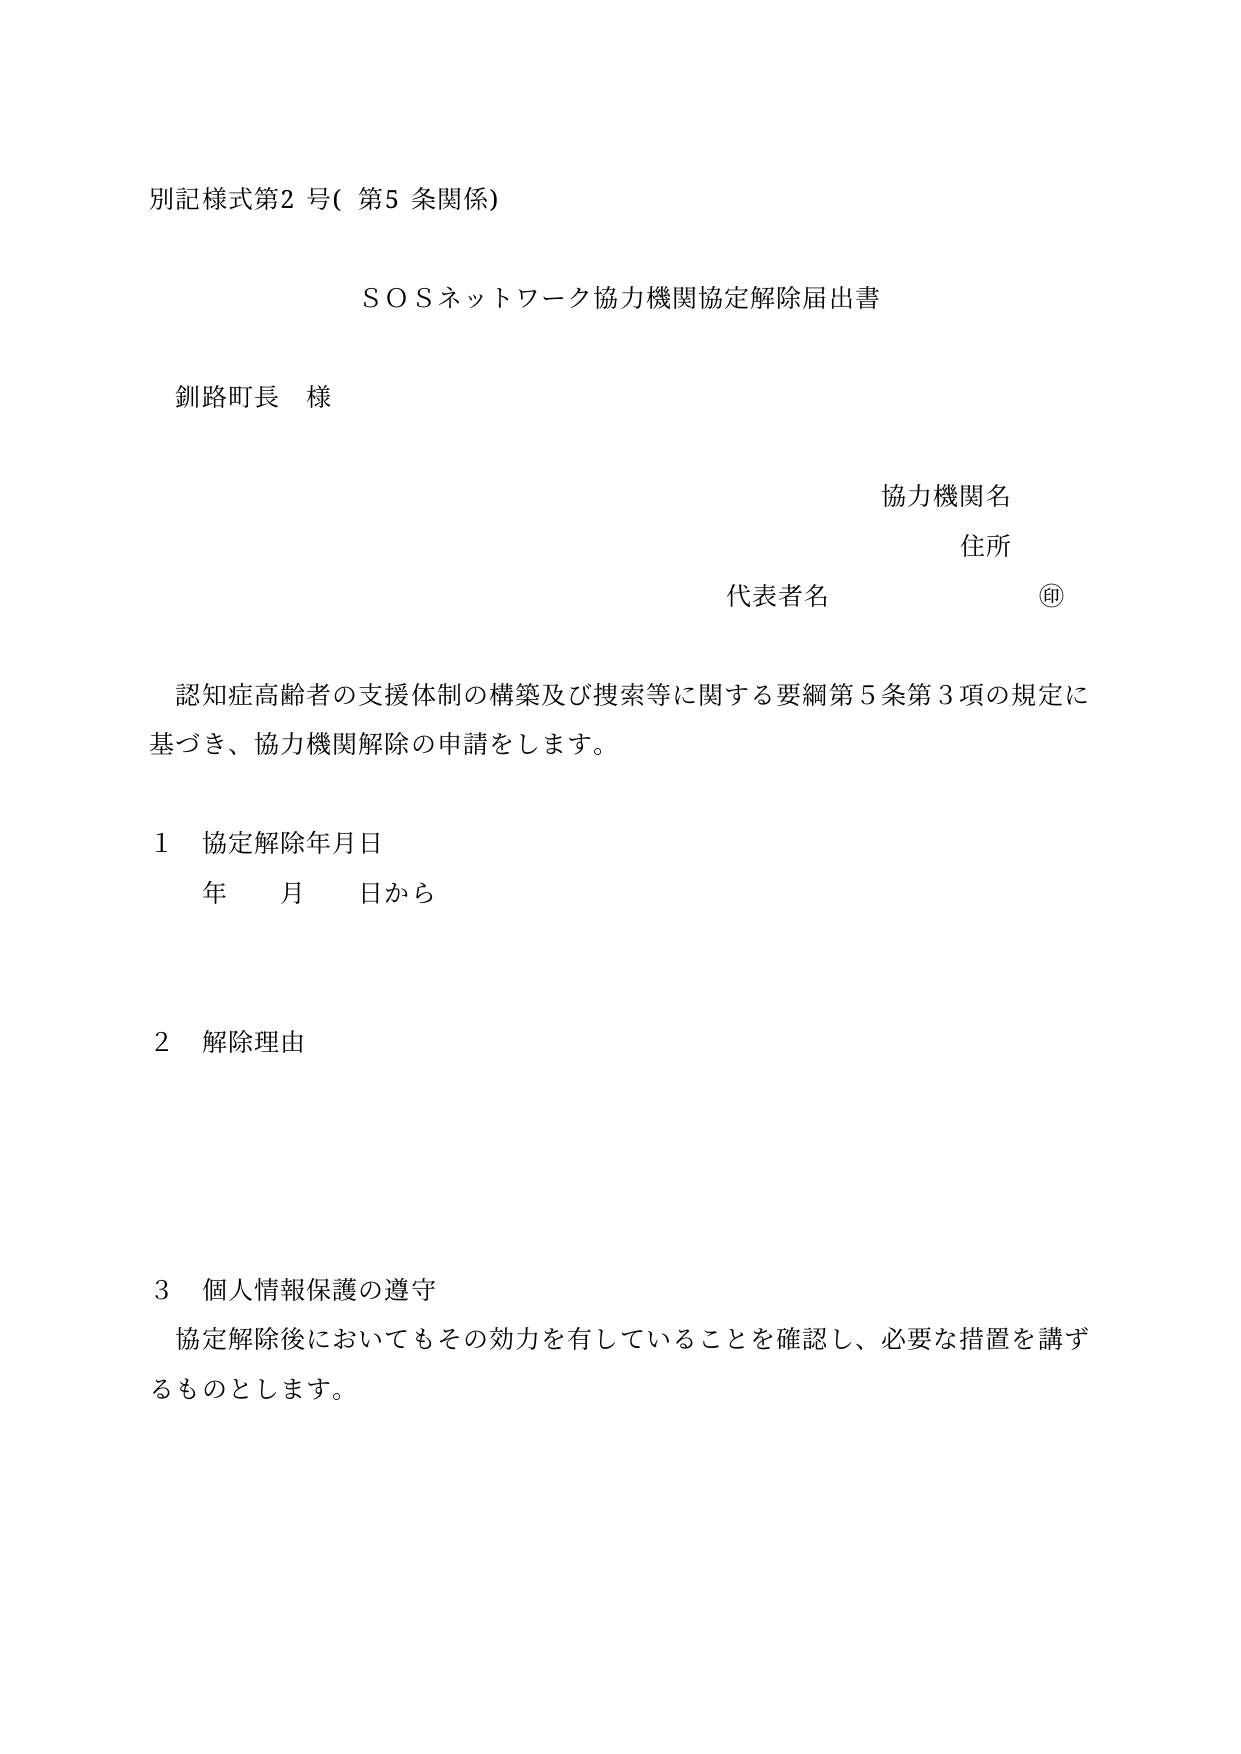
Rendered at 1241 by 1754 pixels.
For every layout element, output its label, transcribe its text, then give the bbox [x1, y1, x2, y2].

text 釧路町長 様 [149, 371, 1091, 421]
text １ 協定解除年月日 [149, 817, 1091, 867]
text ３ 個人情報保護の遵守 [149, 1264, 1091, 1313]
text ＳＯＳネットワーク協力機関協定解除届出書 [149, 272, 1091, 322]
text 住所 [149, 520, 1012, 569]
text 認知症高齢者の支援体制の構築及び捜索等に関する要綱第５条第３項の規定に基づき、協力機関解除の申請をします。 [149, 669, 1091, 768]
text 協定解除後においてもその効力を有していることを確認し、必要な措置を講ずるものとします。 [149, 1313, 1091, 1412]
text 別記様式第2号(第5条関係) [149, 173, 1091, 222]
text ２ 解除理由 [149, 1016, 1091, 1065]
text 代表者名 ㊞ [149, 569, 1094, 619]
text 協力機関名 [149, 470, 1012, 520]
text 年 月 日から [149, 867, 1091, 917]
